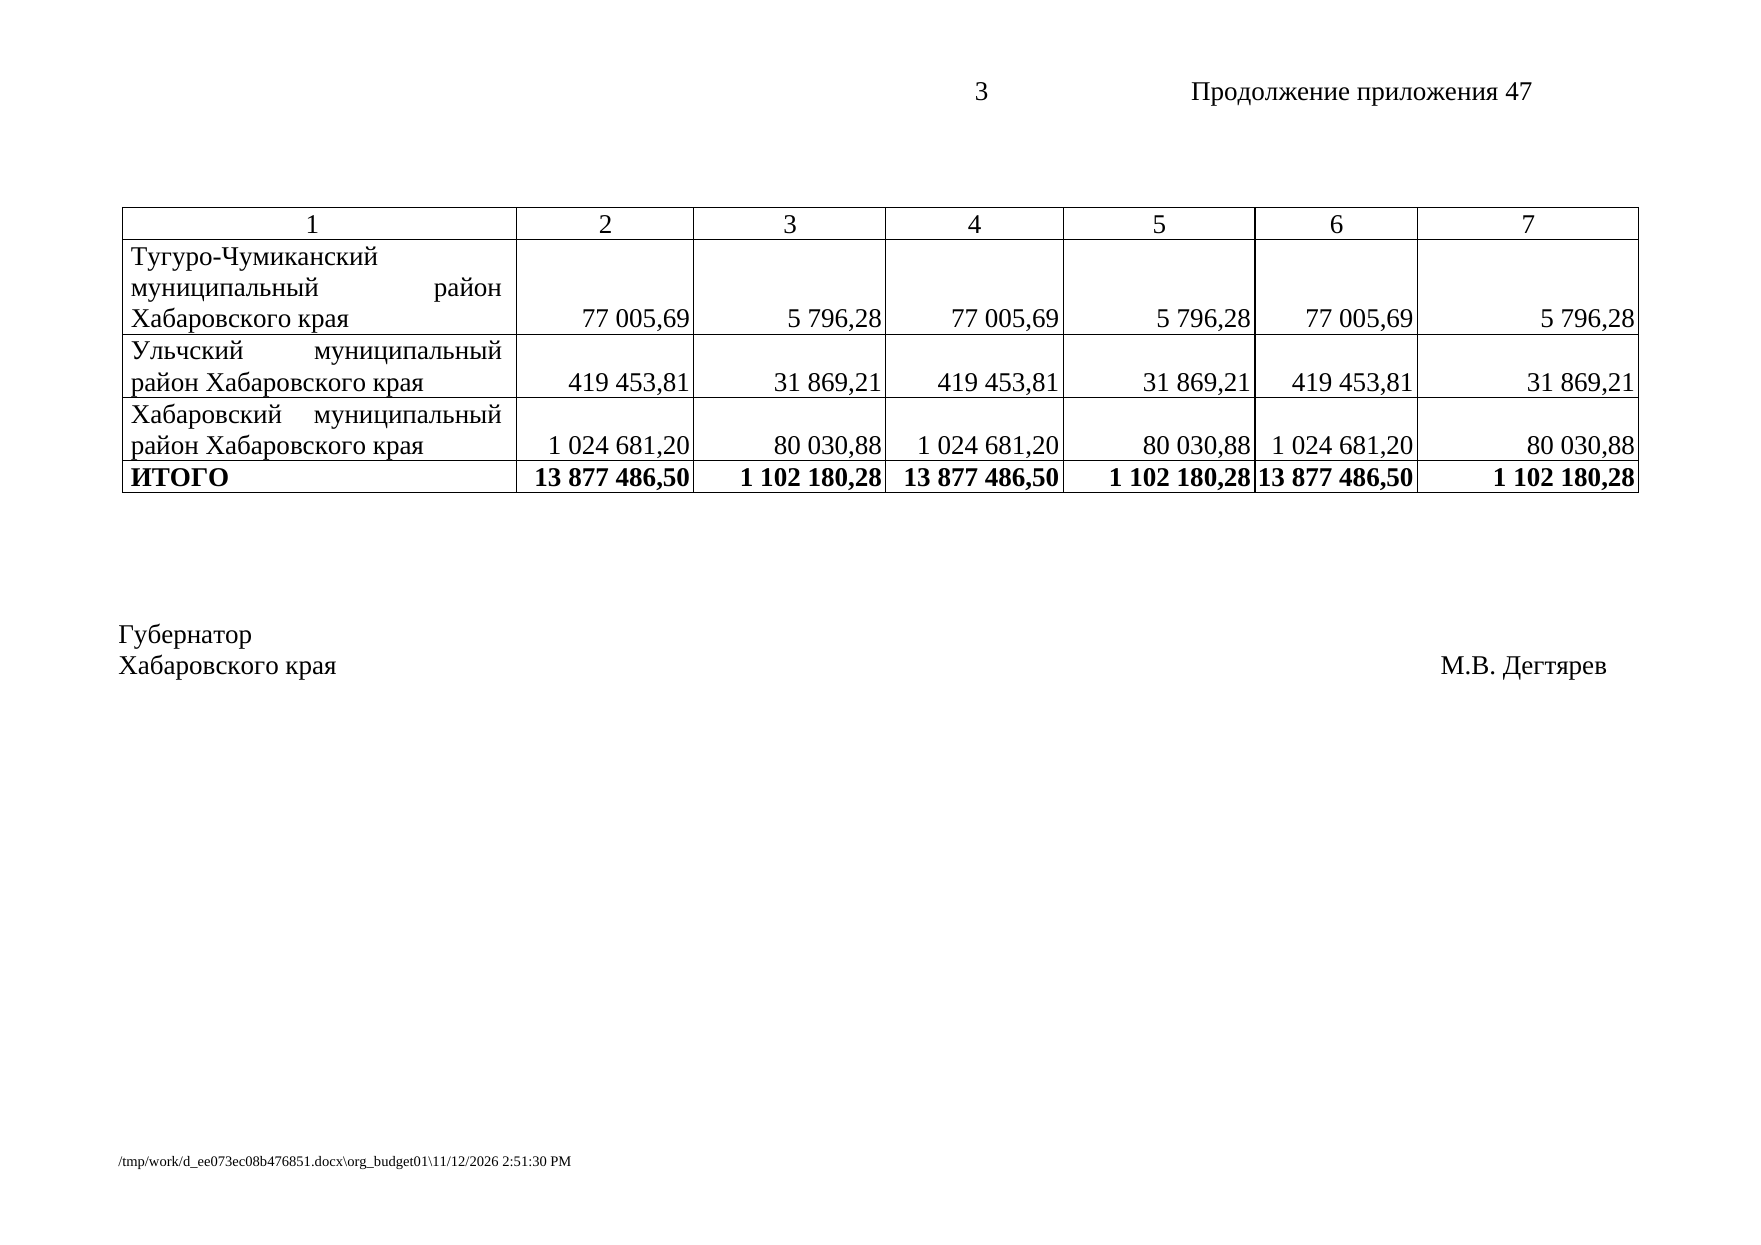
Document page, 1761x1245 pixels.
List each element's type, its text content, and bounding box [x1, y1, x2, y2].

table_cell 13 877 486,50 [517, 461, 693, 492]
table_cell 77 005,69 [886, 240, 1063, 333]
table_cell 5 796,28 [694, 240, 885, 333]
table_cell ИТОГО [123, 461, 516, 492]
table_cell 13 877 486,50 [886, 461, 1063, 492]
table_cell 80 030,88 [1064, 398, 1254, 460]
text Хабаровского края М.В. Дегтярев [118, 649, 1654, 680]
table_cell Хабаровский муниципальный район Хабаровского края [123, 398, 516, 460]
table_header 1 [123, 208, 516, 239]
table_header 6 [1256, 208, 1417, 239]
table_header 3 [694, 208, 885, 239]
table_header 7 [1418, 208, 1638, 239]
table_cell 31 869,21 [1064, 335, 1254, 397]
table_cell 80 030,88 [1418, 398, 1638, 460]
table_cell Ульчский муниципальный район Хабаровского края [123, 335, 516, 397]
table_cell 1 102 180,28 [1418, 461, 1638, 492]
table_cell 13 877 486,50 [1256, 461, 1417, 492]
table_header 4 [886, 208, 1063, 239]
table_cell 31 869,21 [1418, 335, 1638, 397]
table_cell Тугуро-Чумиканский муниципальный район Хабаровского края [123, 240, 516, 333]
table_cell 1 024 681,20 [517, 398, 693, 460]
table_cell 1 024 681,20 [886, 398, 1063, 460]
table_cell 77 005,69 [1256, 240, 1417, 333]
table_cell 1 102 180,28 [1064, 461, 1254, 492]
table_header 5 [1064, 208, 1254, 239]
table_cell 5 796,28 [1064, 240, 1254, 333]
table_cell 1 024 681,20 [1256, 398, 1417, 460]
table_cell 1 102 180,28 [694, 461, 885, 492]
table_cell 5 796,28 [1418, 240, 1638, 333]
table_cell 419 453,81 [517, 335, 693, 397]
table_cell 80 030,88 [694, 398, 885, 460]
text Губернатор [118, 618, 1639, 649]
table_cell 419 453,81 [1256, 335, 1417, 397]
table_cell 77 005,69 [517, 240, 693, 333]
table_header 2 [517, 208, 693, 239]
table_cell 31 869,21 [694, 335, 885, 397]
table_cell 419 453,81 [886, 335, 1063, 397]
